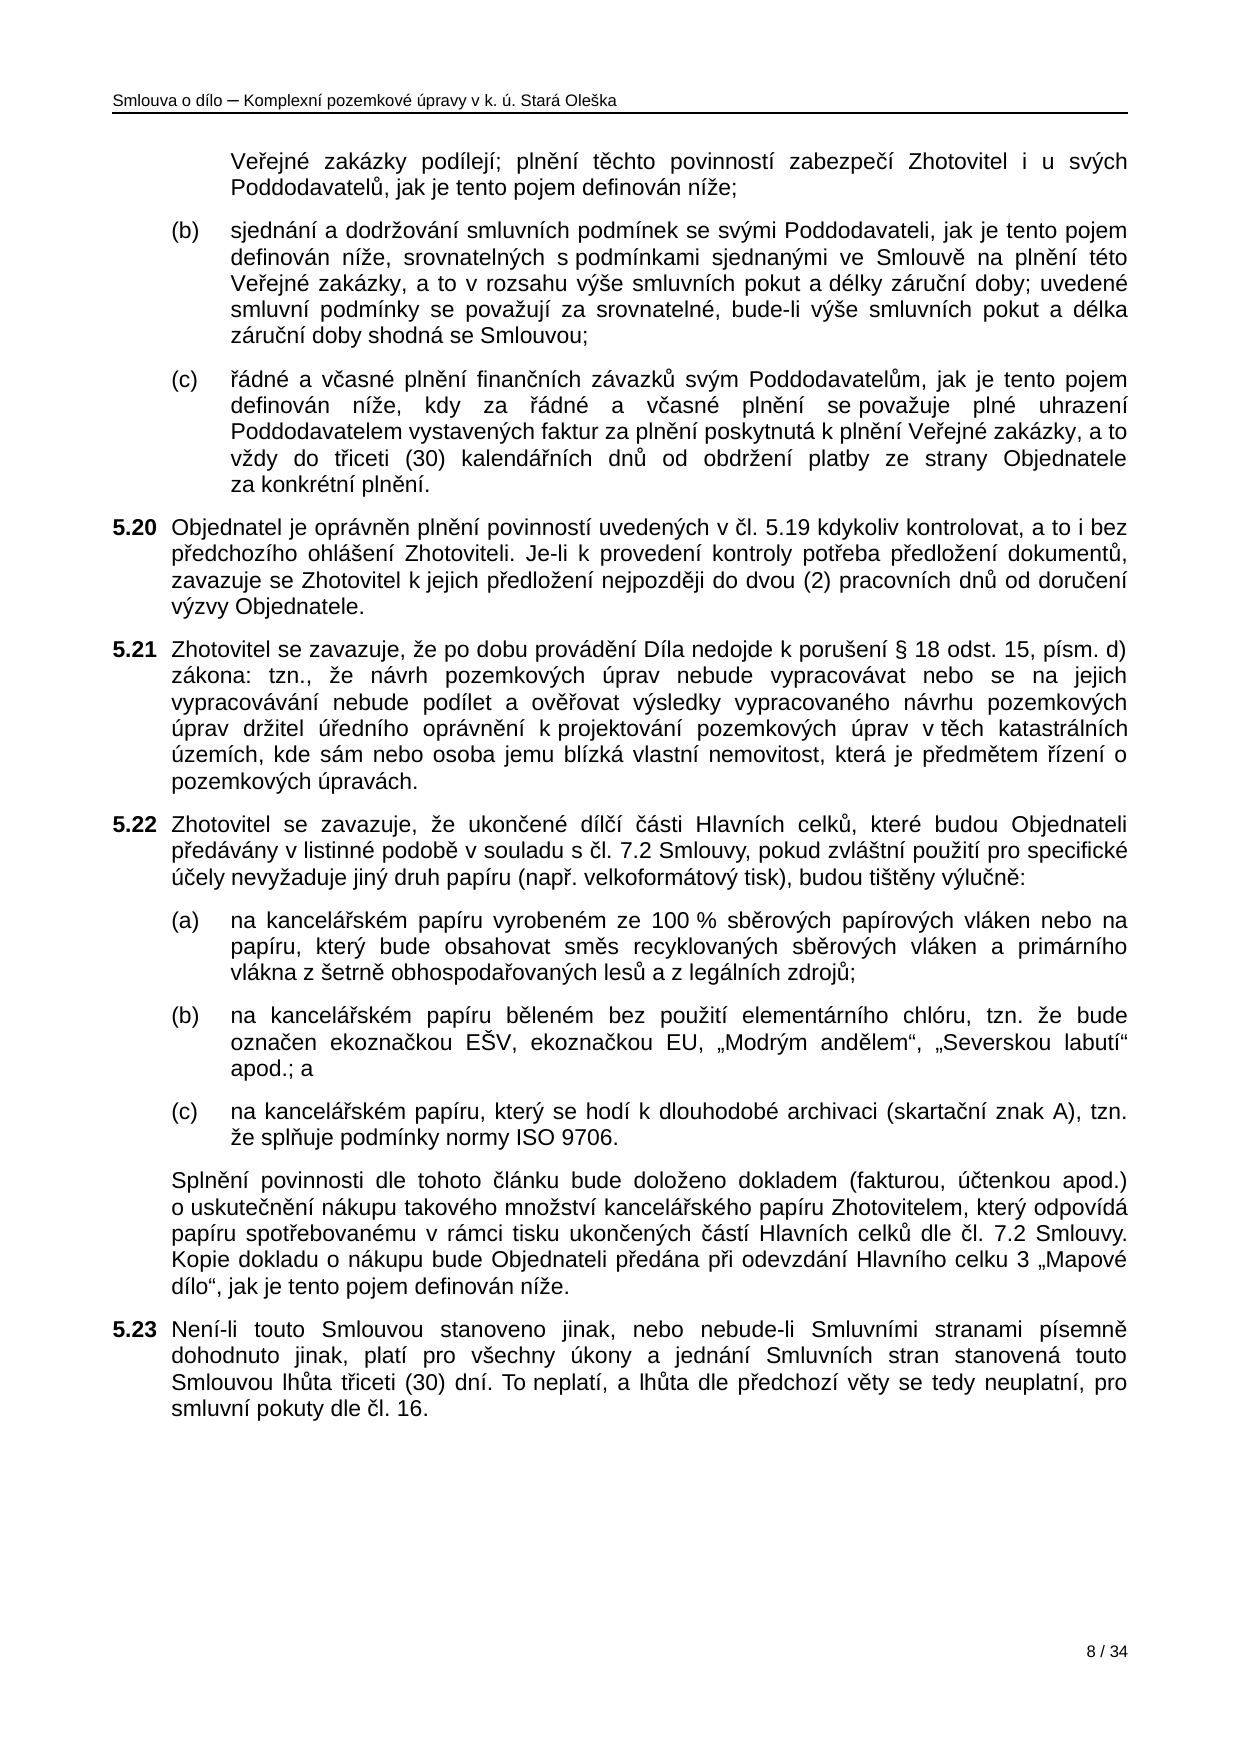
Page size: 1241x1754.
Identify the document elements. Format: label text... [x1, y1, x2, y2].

list na kancelářském papíru vyrobeném ze 100 % sběrových papírových vláken nebo na papíru, který bude obsahovat směs recyklovaných sběrových vláken a primárního vlákna z šetrně obhospodařovaných lesů a z legálních zdrojů; [171, 907, 1128, 986]
text Objednatel je oprávněn plnění povinností uvedených v čl. 5.19 kdykoliv kontrolovat, a to i bez předchozího ohlášení Zhotoviteli. Je-li k provedení kontroly potřeba předložení dokumentů, zavazuje se Zhotovitel k jejich předložení nejpozději do dvou (2) pracovních dnů od doručení výzvy Objednatele. [112, 514, 1128, 619]
list na kancelářském papíru, který se hodí k dlouhodobé archivaci (skartační znak A), tzn. že splňuje podmínky normy ISO 9706. [171, 1098, 1128, 1151]
list sjednání a dodržování smluvních podmínek se svými Poddodavateli, jak je tento pojem definován níže, srovnatelných s podmínkami sjednanými ve Smlouvě na plnění této Veřejné zakázky, a to v rozsahu výše smluvních pokut a délky záruční doby; uvedené smluvní podmínky se považují za srovnatelné, bude-li výše smluvních pokut a délka záruční doby shodná se Smlouvou; [171, 217, 1128, 349]
list řádné a včasné plnění finančních závazků svým Poddodavatelům, jak je tento pojem definován níže, kdy za řádné a včasné plnění se považuje plné uhrazení Poddodavatelem vystavených faktur za plnění poskytnutá k plnění Veřejné zakázky, a to vždy do třiceti (30) kalendářních dnů od obdržení platby ze strany Objednatele za konkrétní plnění. [171, 366, 1128, 497]
text Zhotovitel se zavazuje, že po dobu provádění Díla nedojde k porušení § 18 odst. 15, písm. d) zákona: tzn., že návrh pozemkových úprav nebude vypracovávat nebo se na jejich vypracovávání nebude podílet a ověřovat výsledky vypracovaného návrhu pozemkových úprav držitel úředního oprávnění k projektování pozemkových úprav v těch katastrálních územích, kde sám nebo osoba jemu blízká vlastní nemovitost, která je předmětem řízení o pozemkových úpravách. [112, 636, 1128, 794]
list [171, 148, 1128, 200]
text Zhotovitel se zavazuje, že ukončené dílčí části Hlavních celků, které budou Objednateli předávány v listinné podobě v souladu s čl. 7.2 Smlouvy, pokud zvláštní použití pro specifické účely nevyžaduje jiný druh papíru (např. velkoformátový tisk), budou tištěny výlučně: [112, 811, 1128, 890]
text Není-li touto Smlouvou stanoveno jinak, nebo nebude-li Smluvními stranami písemně dohodnuto jinak, platí pro všechny úkony a jednání Smluvních stran stanovená touto Smlouvou lhůta třiceti (30) dní. To neplatí, a lhůta dle předchozí věty se tedy neuplatní, pro smluvní pokuty dle čl. 16. [112, 1316, 1128, 1421]
list Splnění povinnosti dle tohoto článku bude doloženo dokladem (fakturou, účtenkou apod.) o uskutečnění nákupu takového množství kancelářského papíru Zhotovitelem, který odpovídá papíru spotřebovanému v rámci tisku ukončených částí Hlavních celků dle čl. 7.2 Smlouvy. Kopie dokladu o nákupu bude Objednateli předána při odevzdání Hlavního celku 3 „Mapové dílo“, jak je tento pojem definován níže. [171, 1167, 1128, 1299]
list na kancelářském papíru běleném bez použití elementárního chlóru, tzn. že bude označen ekoznačkou EŠV, ekoznačkou EU, „Modrým andělem“, „Severskou labutí“ apod.; a [171, 1002, 1128, 1081]
